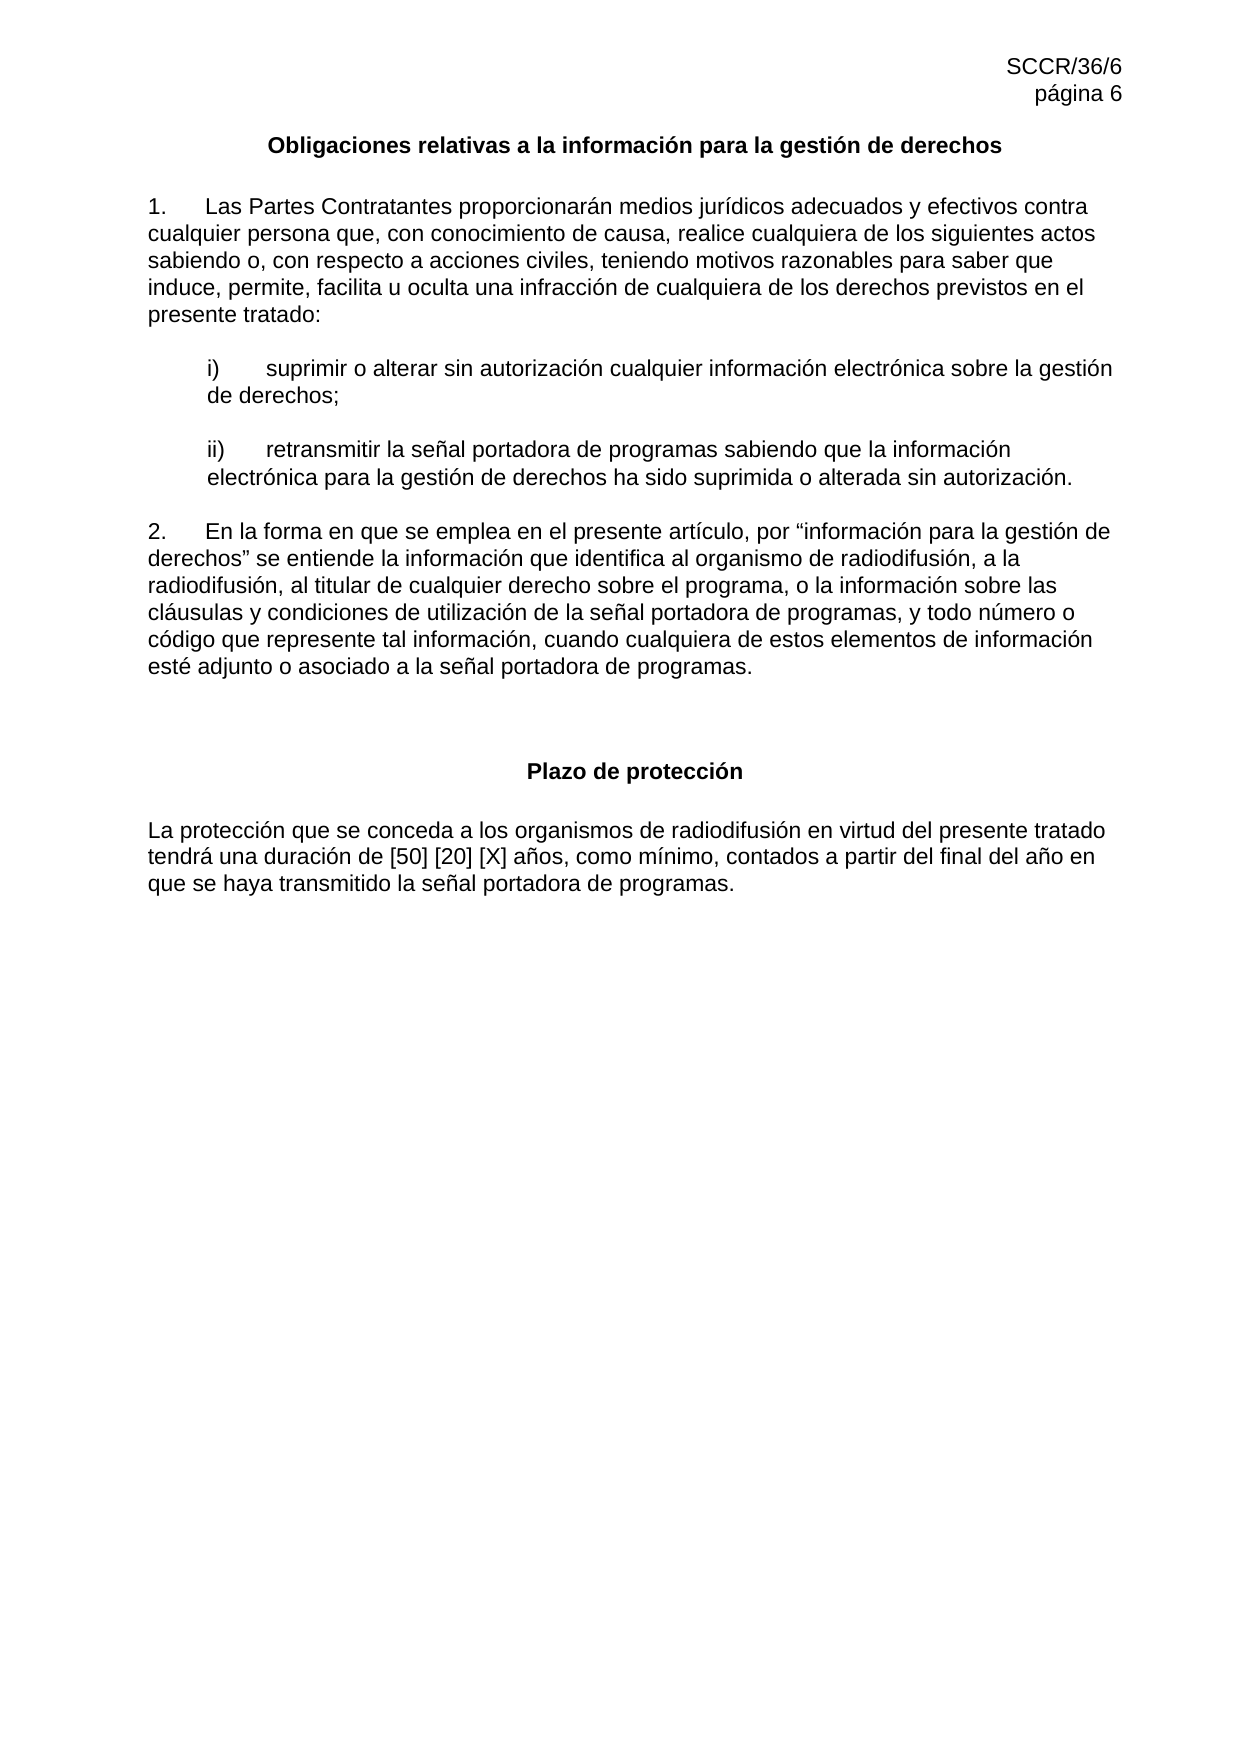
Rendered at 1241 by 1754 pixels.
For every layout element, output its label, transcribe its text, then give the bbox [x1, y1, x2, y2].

subtitle Obligaciones relativas a la información para la gestión de derechos [148, 132, 1122, 158]
text 2. En la forma en que se emplea en el presente artículo, por “información para la gestión de derechos” se entiende la información que identifica al organismo de radiodifusión, a la radiodifusión, al titular de cualquier derecho sobre el programa, o la información sobre las cláusulas y condiciones de utilización de la señal portadora de programas, y todo número o código que represente tal información, cuando cualquiera de estos elementos de información esté adjunto o asociado a la señal portadora de programas. [148, 517, 1122, 679]
text La protección que se conceda a los organismos de radiodifusión en virtud del presente tratado tendrá una duración de [50] [20] [X] años, como mínimo, contados a partir del final del año en que se haya transmitido la señal portadora de programas. [148, 817, 1122, 896]
text 1. Las Partes Contratantes proporcionarán medios jurídicos adecuados y efectivos contra cualquier persona que, con conocimiento de causa, realice cualquiera de los siguientes actos sabiendo o, con respecto a acciones civiles, teniendo motivos razonables para saber que induce, permite, facilita u oculta una infracción de cualquiera de los derechos previstos en el presente tratado: [148, 192, 1122, 327]
subtitle Plazo de protección [148, 758, 1122, 784]
text i) suprimir o alterar sin autorización cualquier información electrónica sobre la gestión de derechos; [207, 354, 1122, 408]
text ii) retransmitir la señal portadora de programas sabiendo que la información electrónica para la gestión de derechos ha sido suprimida o alterada sin autorización. [207, 436, 1122, 490]
